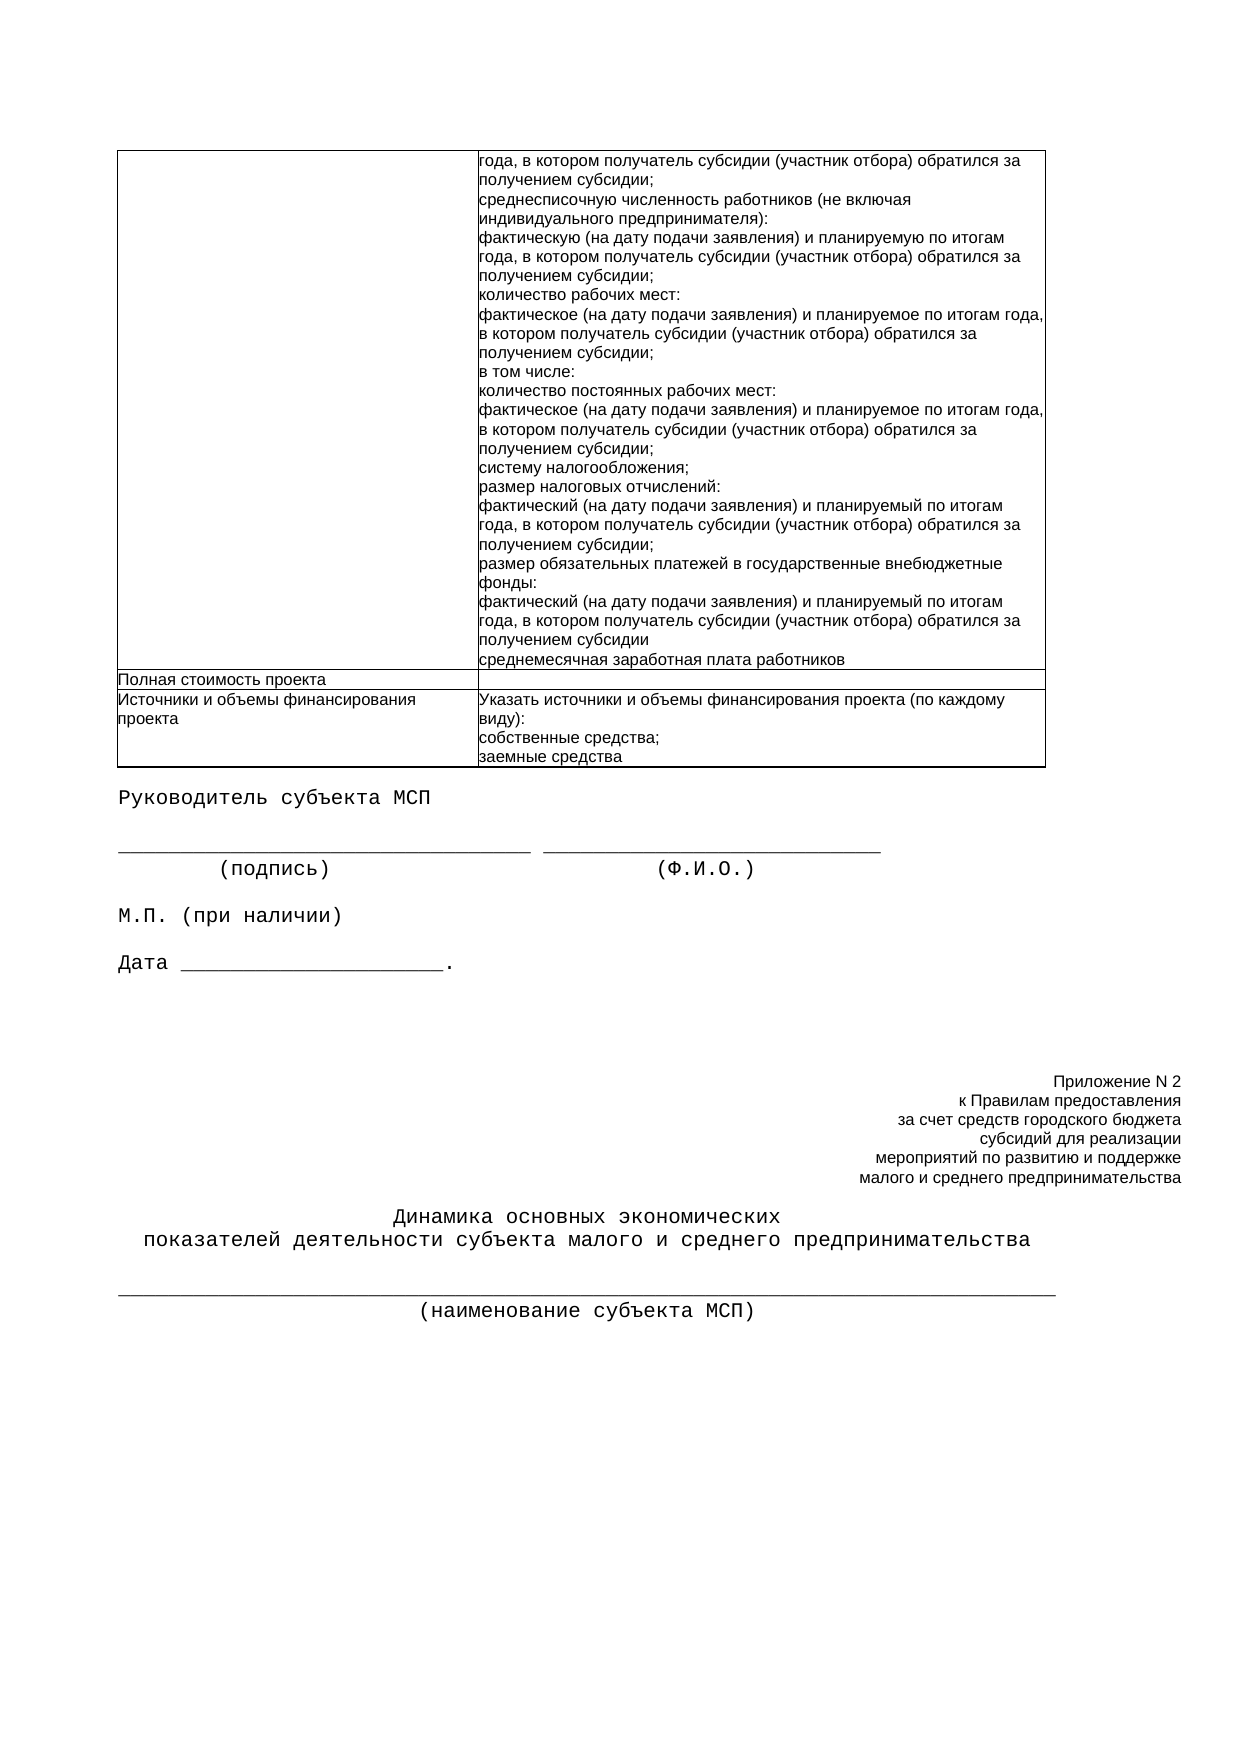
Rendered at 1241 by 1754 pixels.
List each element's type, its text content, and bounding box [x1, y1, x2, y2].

text за счет средств городского бюджета [118, 1110, 1181, 1129]
text мероприятий по развитию и поддержке [118, 1148, 1181, 1167]
text ___________________________________________________________________________ [118, 1277, 1181, 1300]
text малого и среднего предпринимательства [118, 1167, 1181, 1187]
text показателей деятельности субъекта малого и среднего предпринимательства [118, 1229, 1181, 1253]
text субсидий для реализации [118, 1129, 1181, 1148]
text Руководитель субъекта МСП [118, 787, 1181, 810]
table_cell Полная стоимость проекта [118, 670, 478, 689]
text Приложение N 2 [118, 1072, 1181, 1091]
text (наименование субъекта МСП) [118, 1300, 1181, 1324]
text _________________________________ ___________________________ [118, 834, 1181, 858]
text к Правилам предоставления [118, 1091, 1181, 1110]
table_cell Источники и объемы финансирования проекта [118, 690, 478, 766]
table_cell Указать источники и объемы финансирования проекта (по каждому виду): собственные средства; заемные средства [479, 690, 1045, 766]
text (подпись) (Ф.И.О.) [118, 858, 1181, 881]
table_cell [479, 151, 1045, 668]
text Динамика основных экономических [118, 1206, 1181, 1229]
text М.П. (при наличии) [118, 905, 1181, 928]
text Дата _____________________. [118, 952, 1181, 976]
table_cell [479, 670, 1045, 689]
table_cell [118, 151, 478, 668]
